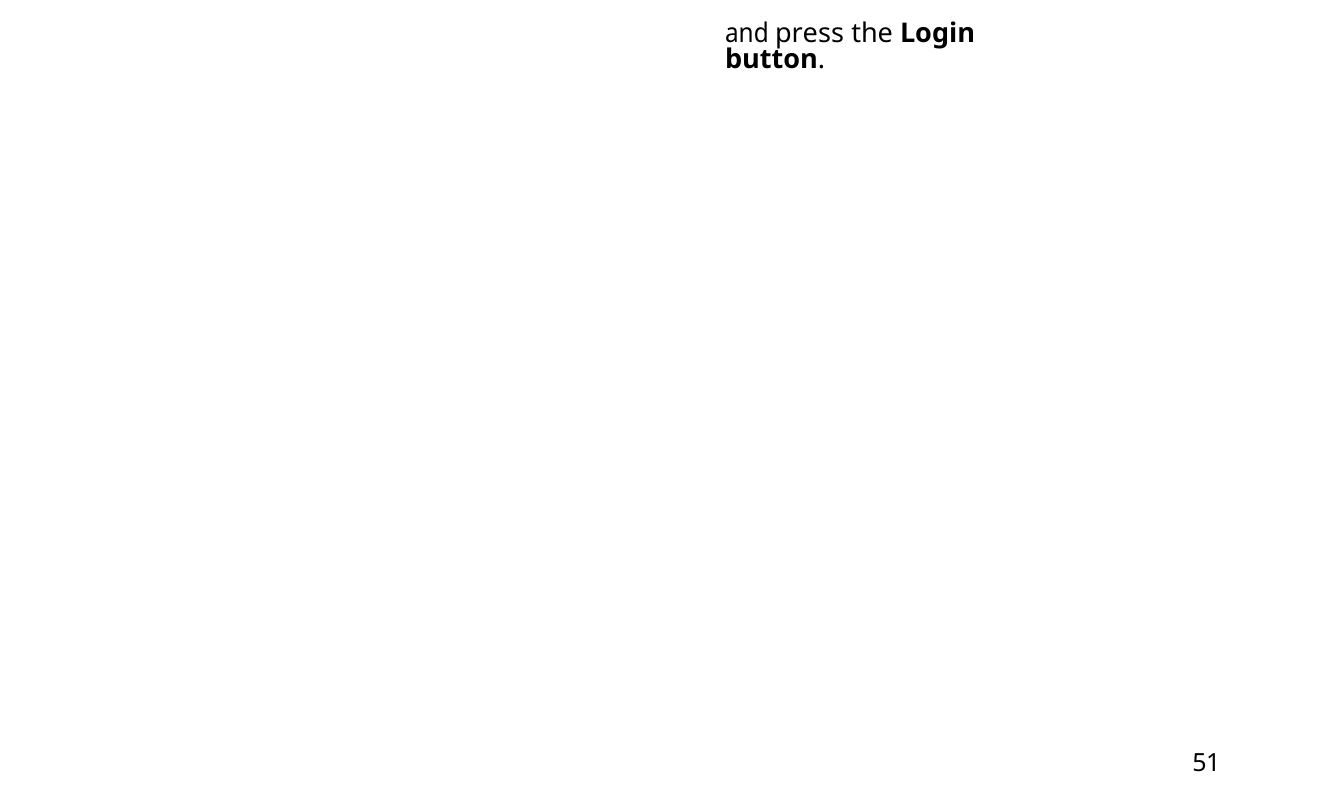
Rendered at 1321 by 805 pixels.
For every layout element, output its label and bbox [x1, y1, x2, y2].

list [702, 21, 1045, 76]
